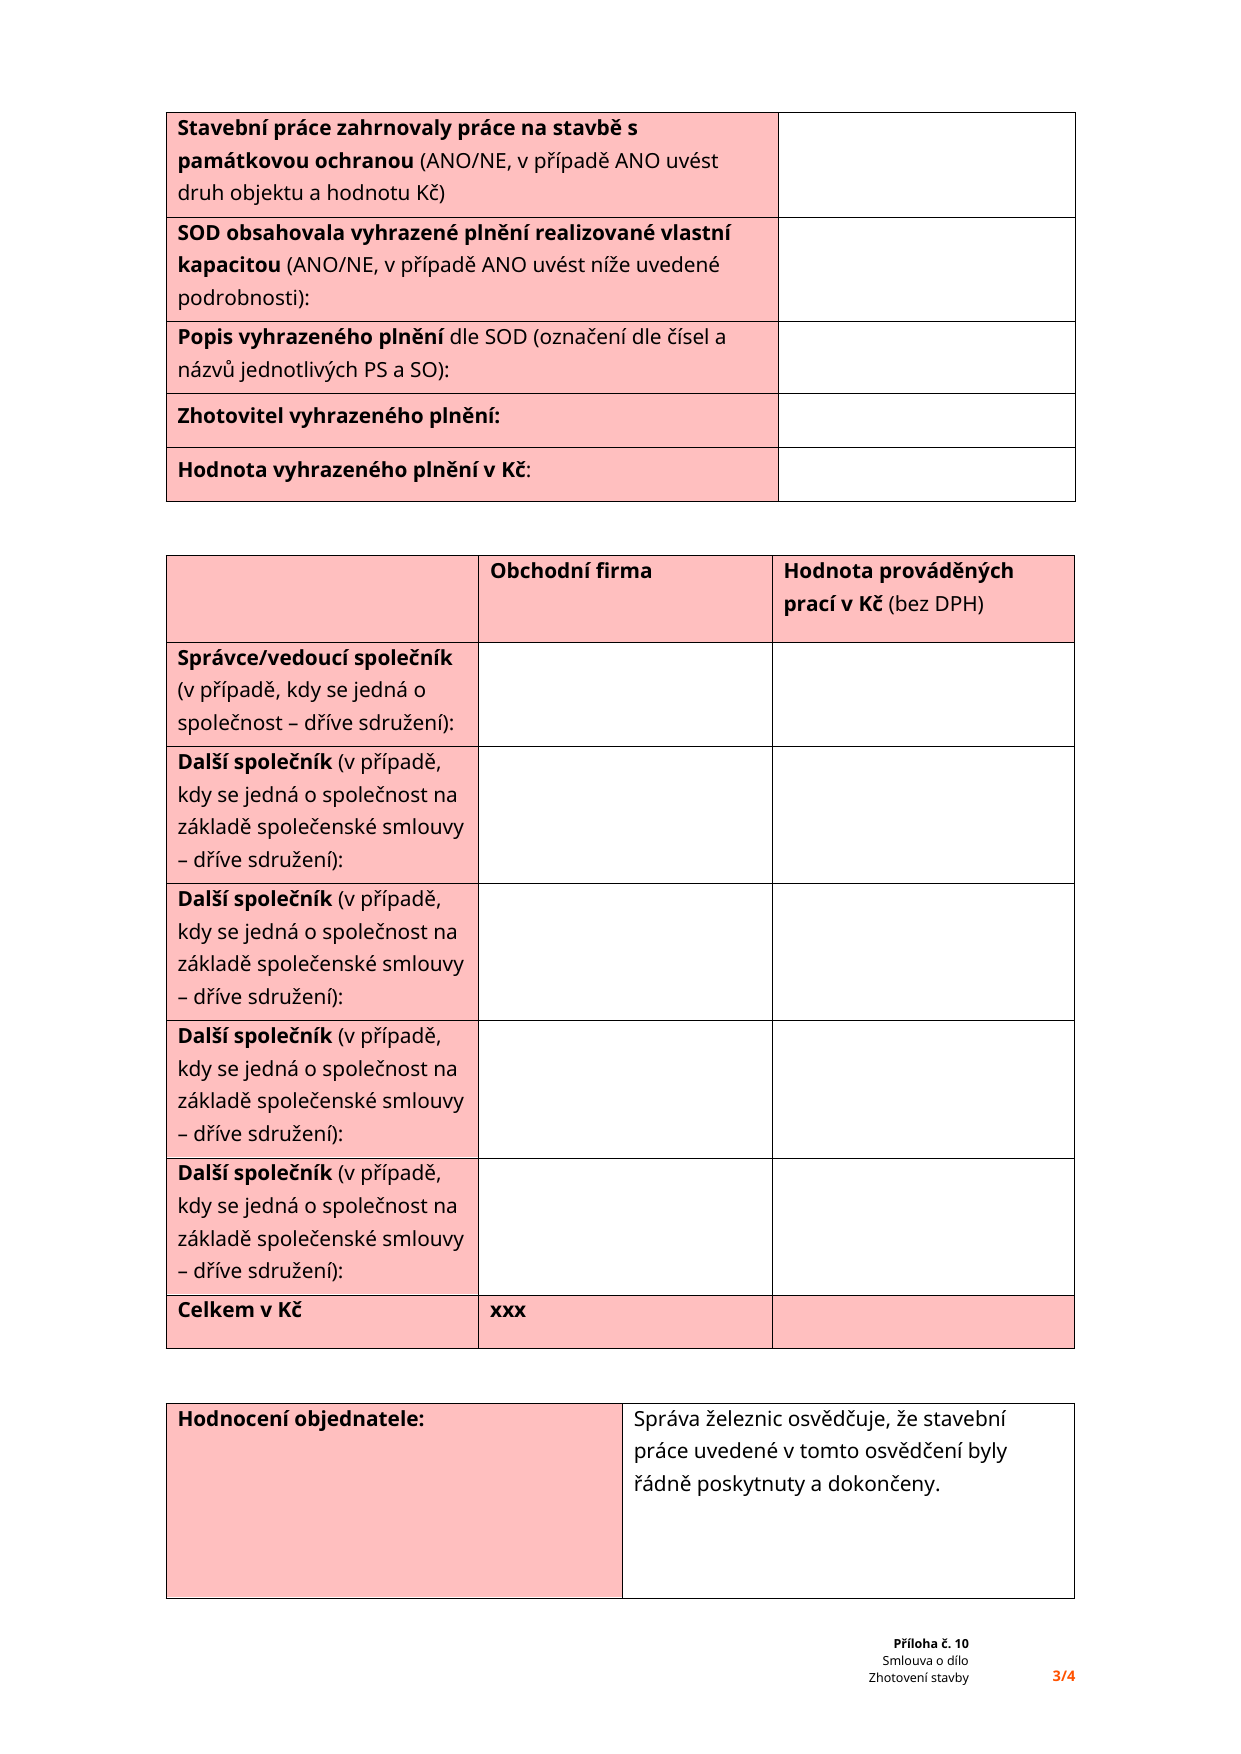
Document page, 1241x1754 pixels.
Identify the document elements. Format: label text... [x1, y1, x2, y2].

table_cell Celkem v Kč [167, 1296, 478, 1348]
table_cell xxx [479, 1296, 772, 1348]
table_cell Další společník (v případě, kdy se jedná o společnost na základě společenské smlouvy – dříve sdružení): [167, 884, 478, 1020]
table_cell Zhotovitel vyhrazeného plnění: [167, 394, 778, 447]
table_cell [773, 643, 1074, 746]
table_cell Správce/vedoucí společník (v případě, kdy se jedná o společnost – dříve sdružení): [167, 643, 478, 746]
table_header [623, 1404, 1074, 1597]
table_header Hodnota prováděných prací v Kč (bez DPH) [773, 556, 1074, 642]
table_cell Hodnota vyhrazeného plnění v Kč: [167, 448, 778, 501]
table_cell Další společník (v případě, kdy se jedná o společnost na základě společenské smlouvy – dříve sdružení): [167, 1159, 478, 1294]
table_cell Stavební práce zahrnovaly práce na stavbě s památkovou ochranou (ANO/NE, v případě ANO uvést druh objektu a hodnotu Kč) [167, 113, 778, 217]
table_cell [479, 1159, 772, 1294]
table_cell [479, 1021, 772, 1157]
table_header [167, 1404, 622, 1597]
table_cell [773, 1021, 1074, 1157]
table_cell SOD obsahovala vyhrazené plnění realizované vlastní kapacitou (ANO/NE, v případě ANO uvést níže uvedené podrobnosti): [167, 218, 778, 321]
table_cell [773, 884, 1074, 1020]
table_cell Další společník (v případě, kdy se jedná o společnost na základě společenské smlouvy – dříve sdružení): [167, 747, 478, 883]
table_cell Popis vyhrazeného plnění dle SOD (označení dle čísel a názvů jednotlivých PS a SO): [167, 322, 778, 393]
table_cell Další společník (v případě, kdy se jedná o společnost na základě společenské smlouvy – dříve sdružení): [167, 1021, 478, 1157]
table_cell [779, 322, 1075, 393]
table_cell [773, 1159, 1074, 1294]
table_cell [773, 1296, 1074, 1348]
table_cell [479, 884, 772, 1020]
table_header [167, 556, 478, 642]
table_header Obchodní firma [479, 556, 772, 642]
table_cell [479, 747, 772, 883]
table_cell [779, 448, 1075, 501]
table_cell [779, 113, 1075, 217]
table_cell [773, 747, 1074, 883]
table_cell [779, 218, 1075, 321]
table_cell [479, 643, 772, 746]
table_cell [779, 394, 1075, 447]
